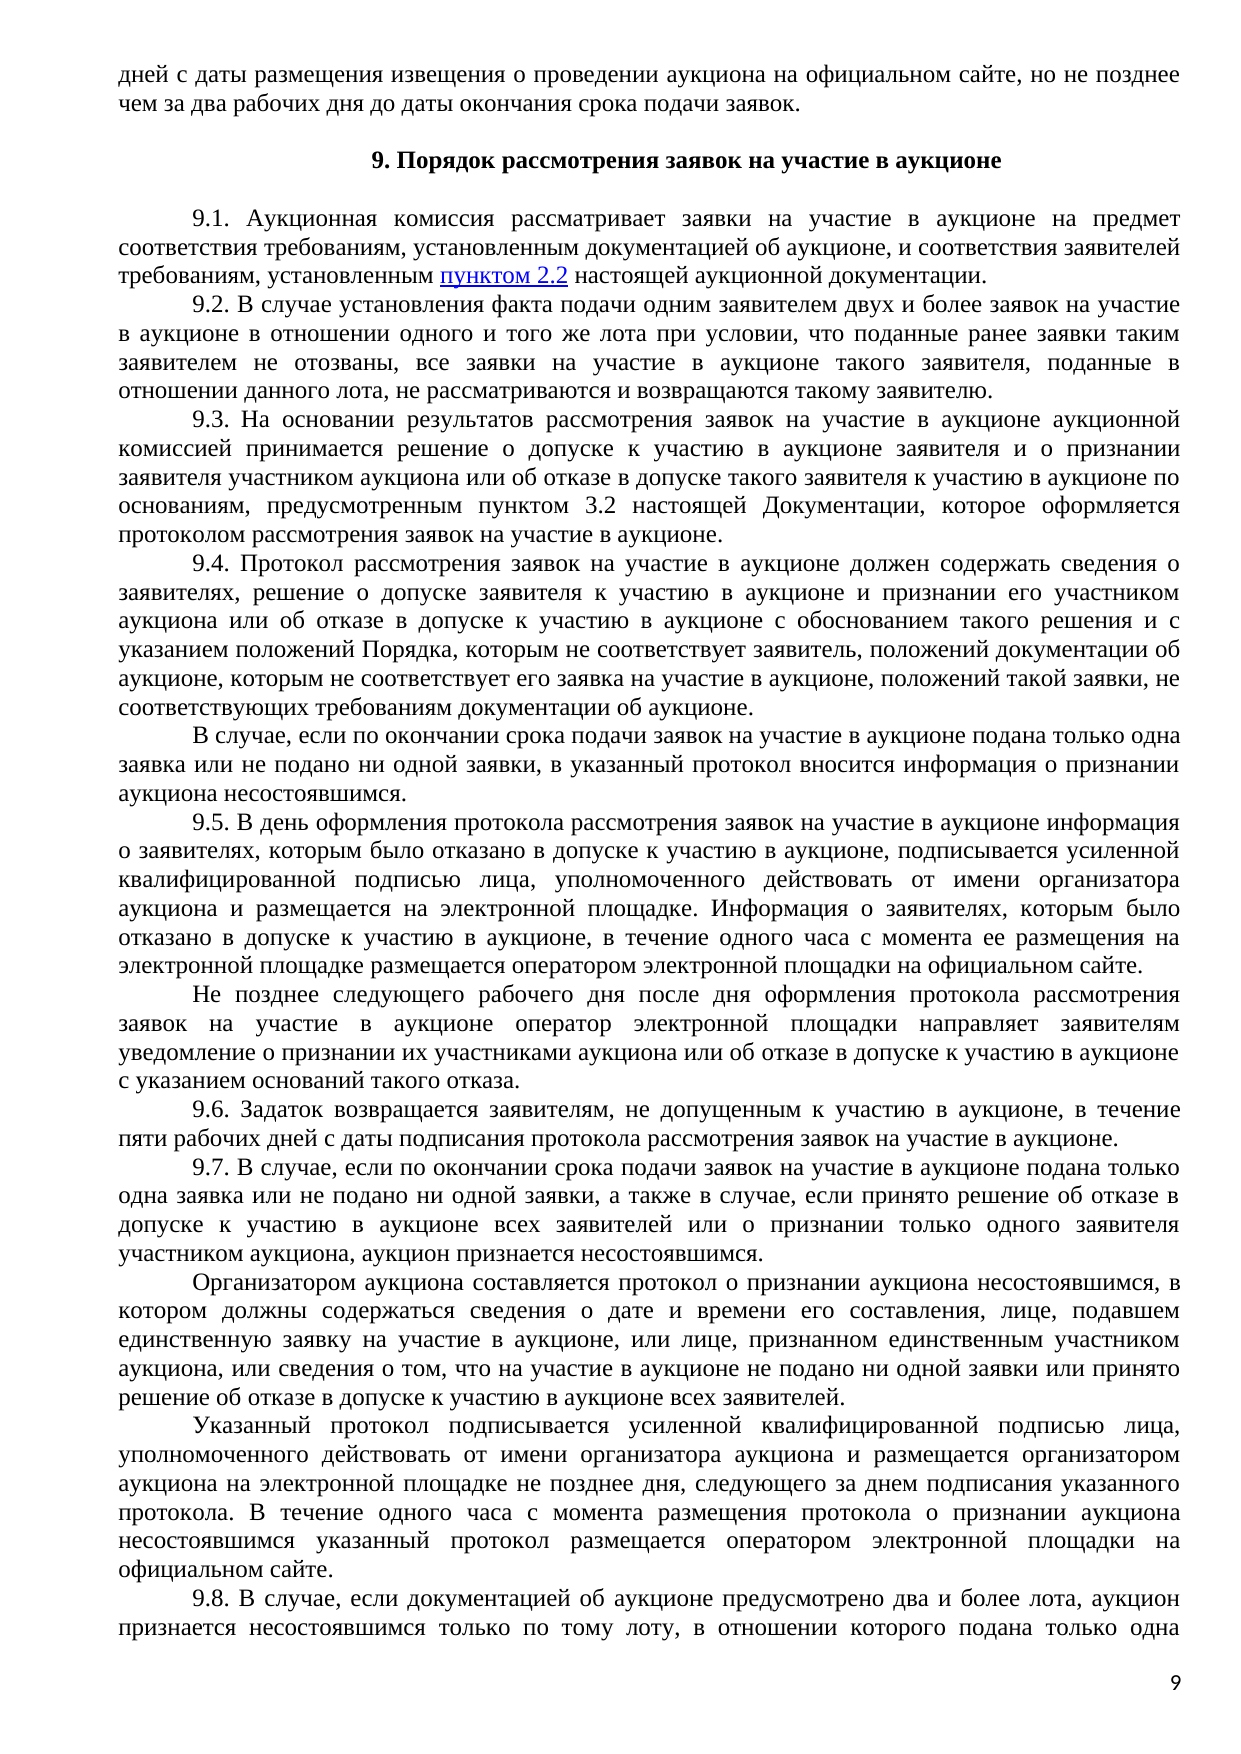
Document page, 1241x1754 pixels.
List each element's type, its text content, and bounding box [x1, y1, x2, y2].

text 9.2. В случае установления факта подачи одним заявителем двух и более заявок на участие в аукционе в отношении одного и того же лота при условии, что поданные ранее заявки таким заявителем не отозваны, все заявки на участие в аукционе такого заявителя, поданные в отношении данного лота, не рассматриваются и возвращаются такому заявителю. [118, 289, 1181, 404]
text 9.3. На основании результатов рассмотрения заявок на участие в аукционе аукционной комиссией принимается решение о допуске к участию в аукционе заявителя и о признании заявителя участником аукциона или об отказе в допуске такого заявителя к участию в аукционе по основаниям, предусмотренным пунктом 3.2 настоящей Документации, которое оформляется протоколом рассмотрения заявок на участие в аукционе. [118, 404, 1181, 548]
text 9.1. Аукционная комиссия рассматривает заявки на участие в аукционе на предмет соответствия требованиям, установленным документацией об аукционе, и соответствия заявителей требованиям, установленным пунктом 2.2 настоящей аукционной документации. [118, 203, 1181, 289]
text 9.4. Протокол рассмотрения заявок на участие в аукционе должен содержать сведения о заявителях, решение о допуске заявителя к участию в аукционе и признании его участником аукциона или об отказе в допуске к участию в аукционе с обоснованием такого решения и с указанием положений Порядка, которым не соответствует заявитель, положений документации об аукционе, которым не соответствует его заявка на участие в аукционе, положений такой заявки, не соответствующих требованиям документации об аукционе. [118, 548, 1181, 720]
text 9.6. Задаток возвращается заявителям, не допущенным к участию в аукционе, в течение пяти рабочих дней с даты подписания протокола рассмотрения заявок на участие в аукционе. [118, 1094, 1181, 1152]
text Организатором аукциона составляется протокол о признании аукциона несостоявшимся, в котором должны содержаться сведения о дате и времени его составления, лице, подавшем единственную заявку на участие в аукционе, или лице, признанном единственным участником аукциона, или сведения о том, что на участие в аукционе не подано ни одной заявки или принято решение об отказе в допуске к участию в аукционе всех заявителей. [118, 1267, 1181, 1410]
text 9. Порядок рассмотрения заявок на участие в аукционе [118, 145, 1181, 174]
text 9.5. В день оформления протокола рассмотрения заявок на участие в аукционе информация о заявителях, которым было отказано в допуске к участию в аукционе, подписывается усиленной квалифицированной подписью лица, уполномоченного действовать от имени организатора аукциона и размещается на электронной площадке. Информация о заявителях, которым было отказано в допуске к участию в аукционе, в течение одного часа с момента ее размещения на электронной площадке размещается оператором электронной площадки на официальном сайте. [118, 807, 1181, 979]
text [118, 59, 1181, 117]
text 9.7. В случае, если по окончании срока подачи заявок на участие в аукционе подана только одна заявка или не подано ни одной заявки, а также в случае, если принято решение об отказе в допуске к участию в аукционе всех заявителей или о признании только одного заявителя участником аукциона, аукцион признается несостоявшимся. [118, 1152, 1181, 1267]
text Не позднее следующего рабочего дня после дня оформления протокола рассмотрения заявок на участие в аукционе оператор электронной площадки направляет заявителям уведомление о признании их участниками аукциона или об отказе в допуске к участию в аукционе с указанием оснований такого отказа. [118, 979, 1181, 1094]
text Указанный протокол подписывается усиленной квалифицированной подписью лица, уполномоченного действовать от имени организатора аукциона и размещается организатором аукциона на электронной площадке не позднее дня, следующего за днем подписания указанного протокола. В течение одного часа с момента размещения протокола о признании аукциона несостоявшимся указанный протокол размещается оператором электронной площадки на официальном сайте. [118, 1410, 1181, 1583]
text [118, 1583, 1181, 1640]
text В случае, если по окончании срока подачи заявок на участие в аукционе подана только одна заявка или не подано ни одной заявки, в указанный протокол вносится информация о признании аукциона несостоявшимся. [118, 720, 1181, 807]
